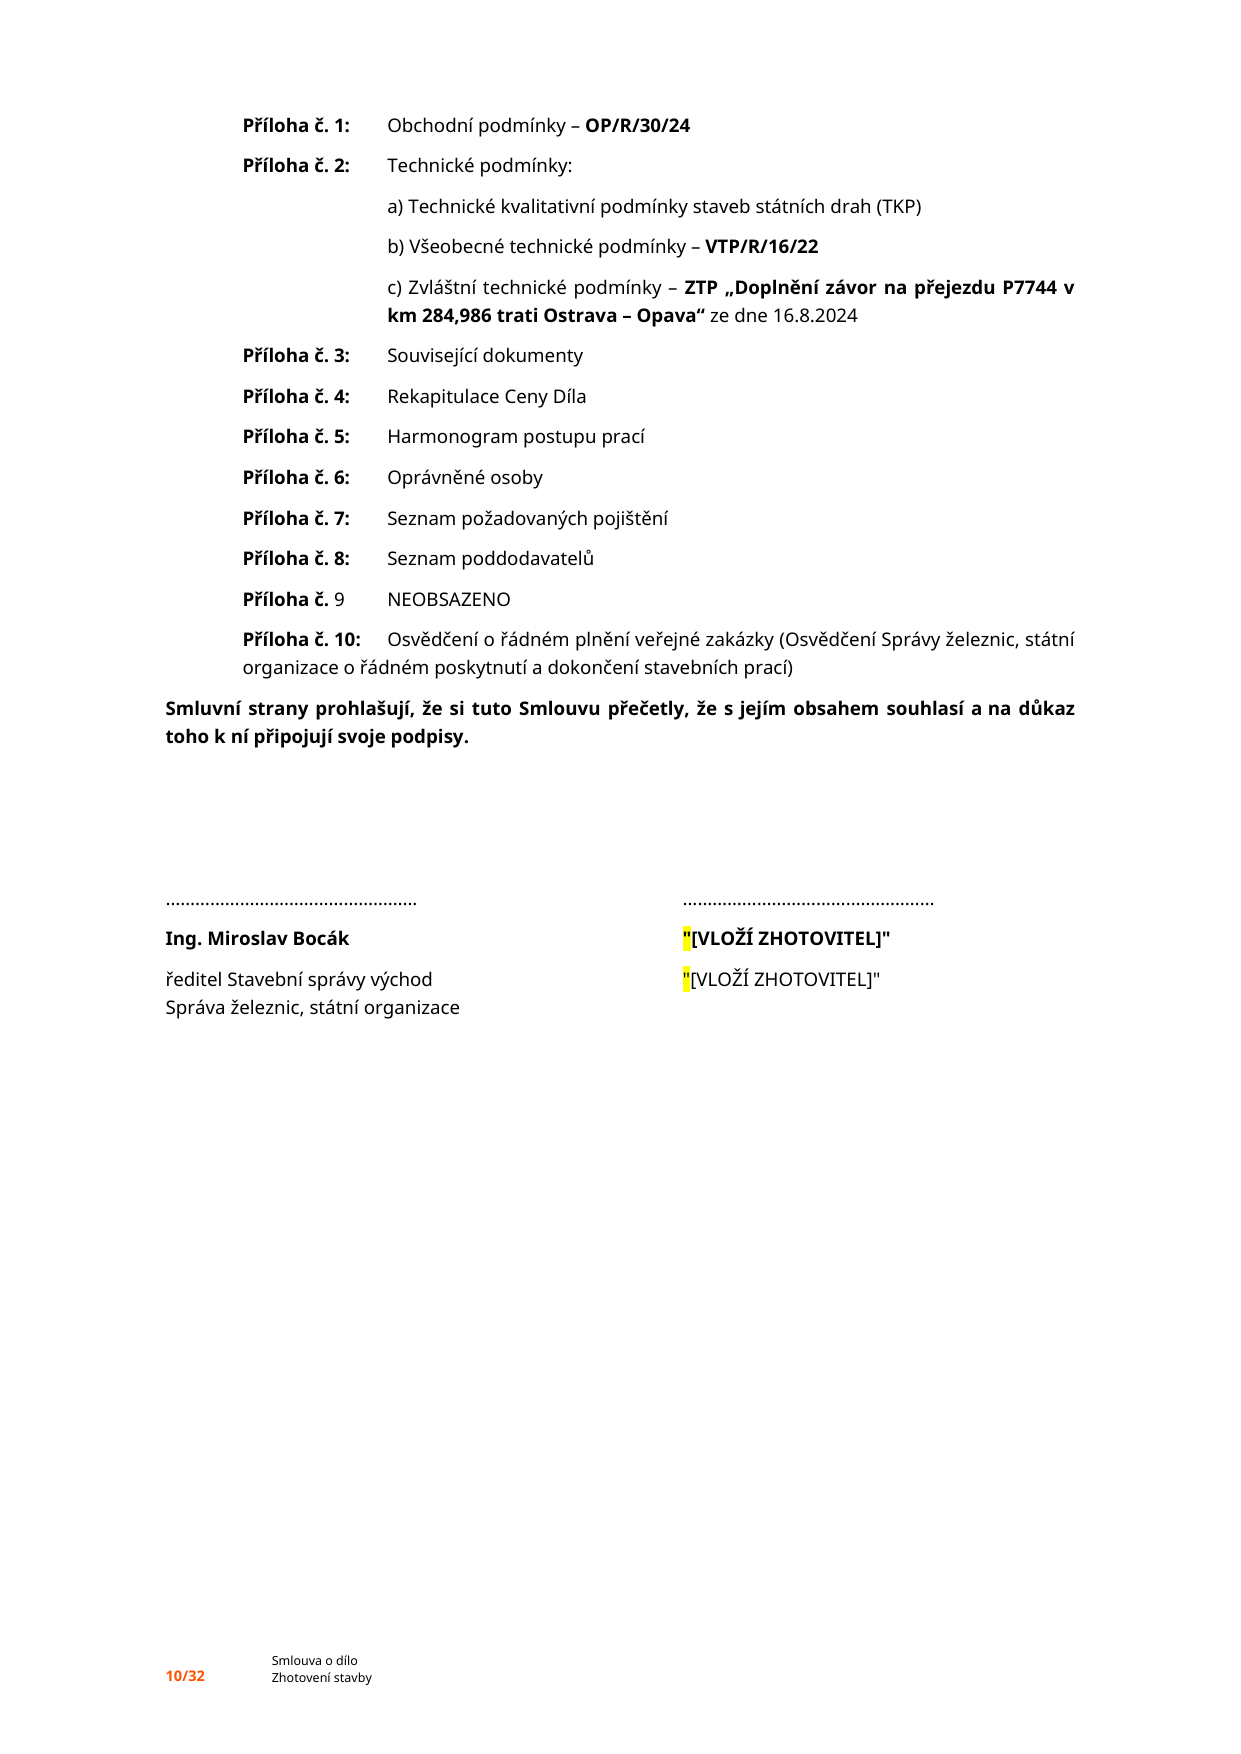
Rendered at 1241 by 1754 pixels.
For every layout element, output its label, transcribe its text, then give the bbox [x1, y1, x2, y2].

text Ing. Miroslav Bocák [165, 926, 683, 951]
text ředitel Stavební správy východ [165, 966, 683, 992]
text Příloha č. 3: Související dokumenty [242, 343, 1075, 368]
text Příloha č. 8: Seznam poddodavatelů [242, 545, 1075, 571]
text Příloha č. 7: Seznam požadovaných pojištění [242, 505, 1075, 530]
text Ing. Miroslav Bocák [691, 926, 1075, 951]
text c) Zvláštní technické podmínky – ZTP „Doplnění závor na přejezdu P7744 v km 284,986 trati Ostrava – Opava“ ze dne 16.8.2024 [387, 274, 1075, 328]
text Příloha č. 2: Technické podmínky: [242, 153, 1075, 178]
text b) Všeobecné technické podmínky – VTP/R/16/22 [387, 234, 1075, 259]
text Příloha č. 1: Obchodní podmínky – OP/R/30/24 [242, 112, 1075, 138]
text Příloha č. 5: Harmonogram postupu prací [242, 424, 1075, 449]
text a) Technické kvalitativní podmínky staveb státních drah (TKP) [387, 193, 1075, 219]
text Příloha č. 6: Oprávněné osoby [242, 464, 1075, 490]
text Příloha č. 9 NEOBSAZENO [242, 586, 1075, 611]
text Příloha č. 4: Rekapitulace Ceny Díla [242, 383, 1075, 409]
text Správa železnic, státní organizace [165, 994, 1075, 1020]
text Smluvní strany prohlašují, že si tuto Smlouvu přečetly, že s jejím obsahem souhlasí a na důkaz toho k ní připojují svoje podpisy. [165, 695, 1075, 748]
text ředitel Stavební správy východ [690, 966, 1075, 992]
text Příloha č. 10: Osvědčení o řádném plnění veřejné zakázky (Osvědčení Správy železnic, státní organizace o řádném poskytnutí a dokončení stavebních prací) [242, 626, 1075, 680]
text …………………………………………… …………………………………………… [165, 885, 1075, 911]
